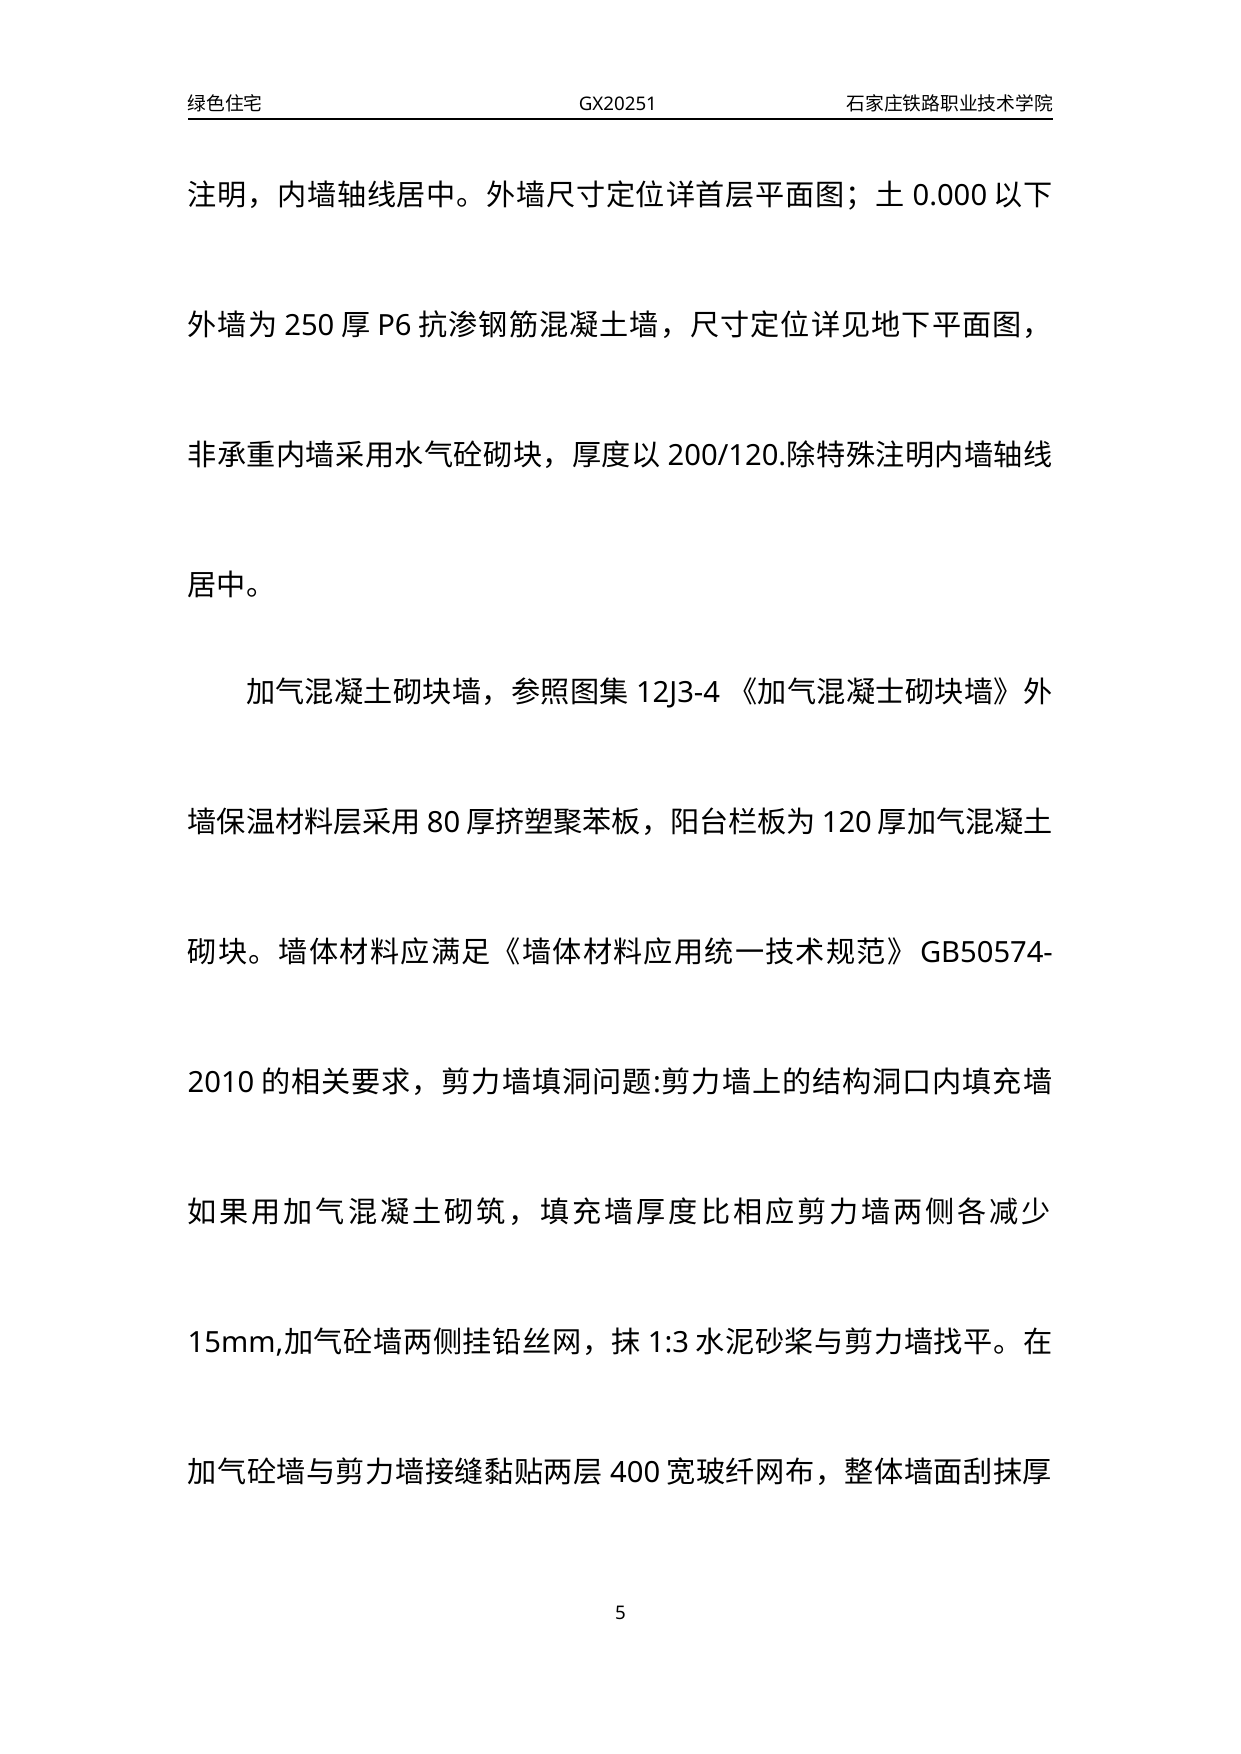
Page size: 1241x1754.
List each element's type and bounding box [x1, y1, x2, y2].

text [187, 160, 1053, 615]
text [187, 657, 1053, 1502]
